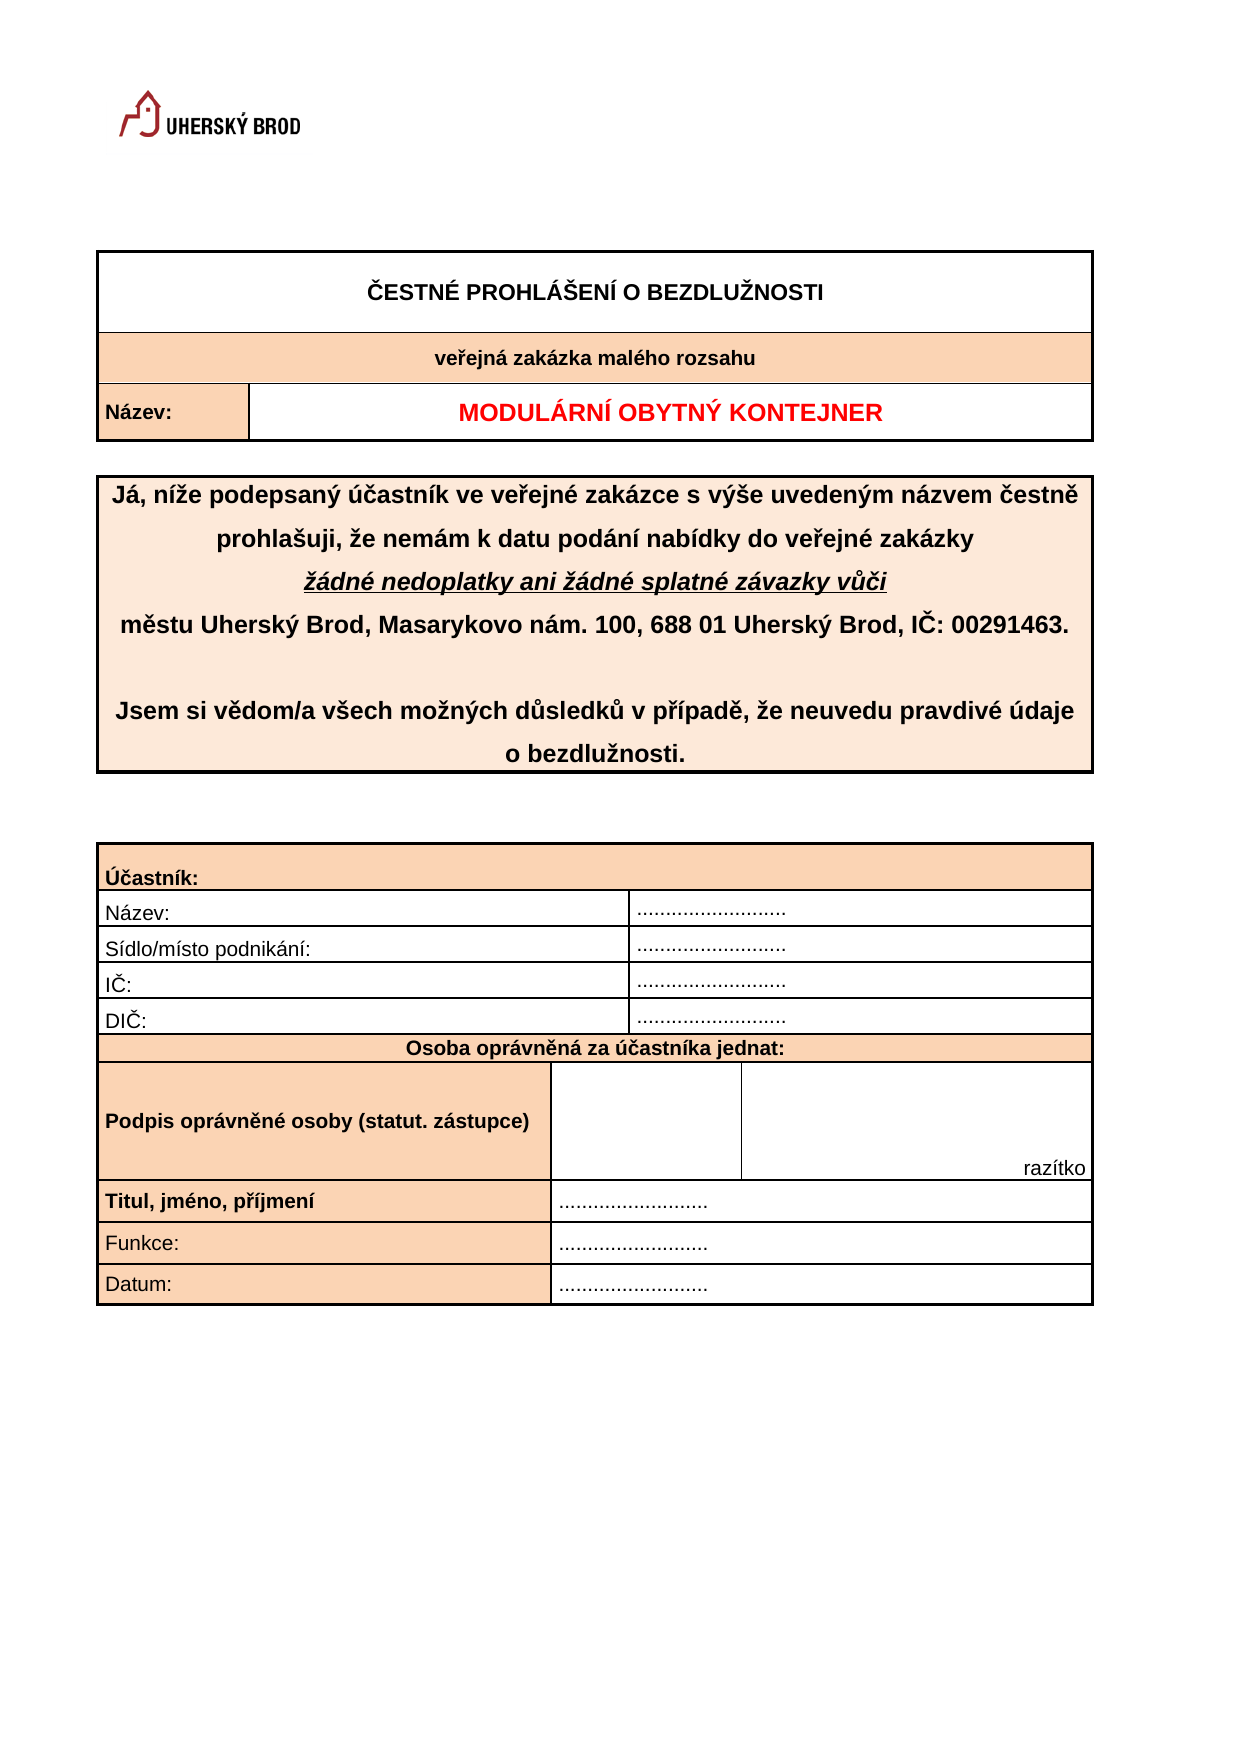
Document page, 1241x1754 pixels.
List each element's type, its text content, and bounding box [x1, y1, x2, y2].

table_cell DIČ: [99, 999, 628, 1033]
table_cell .......................... [630, 963, 1091, 997]
table_cell Funkce: [99, 1223, 550, 1263]
table_cell Datum: [99, 1265, 550, 1303]
table_cell Název: [99, 384, 248, 439]
table_cell Název: [99, 891, 628, 925]
table_cell .......................... [630, 891, 1091, 925]
table_cell Osoba oprávněná za účastníka jednat: [99, 1035, 1091, 1061]
table_header Účastník: [99, 845, 1091, 889]
table_cell Sídlo/místo podnikání: [99, 927, 628, 961]
table_cell IČ: [99, 963, 628, 997]
table_cell .......................... [552, 1223, 1091, 1263]
table_cell .......................... [630, 927, 1091, 961]
table_cell razítko [742, 1063, 1091, 1179]
table_cell veřejná zakázka malého rozsahu [99, 333, 1091, 382]
table_cell .......................... [552, 1265, 1091, 1303]
picture [106, 73, 313, 155]
table_header ČESTNÉ PROHLÁŠENÍ O BEZDLUŽNOSTI [99, 253, 1091, 332]
table_cell Podpis oprávněné osoby (statut. zástupce) [99, 1063, 550, 1179]
table_cell [552, 1063, 741, 1179]
table_cell modulární obytný kontejner [250, 384, 1091, 439]
table_header Já, níže podepsaný účastník ve veřejné zakázce s výše uvedeným názvem čestně prohlašuji, že nemám k datu podání nabídky do veřejné zakázky žádné nedoplatky ani žádné splatné závazky vůči městu Uherský Brod, Masarykovo nám. 100, 688 01 Uherský Brod, IČ: 00291463. Jsem si vědom/a všech možných důsledků v případě, že neuvedu pravdivé údaje o bezdlužnosti. [99, 478, 1091, 770]
table_cell .......................... [630, 999, 1091, 1033]
table_cell .......................... [552, 1181, 1091, 1221]
table_cell Titul, jméno, příjmení [99, 1181, 550, 1221]
